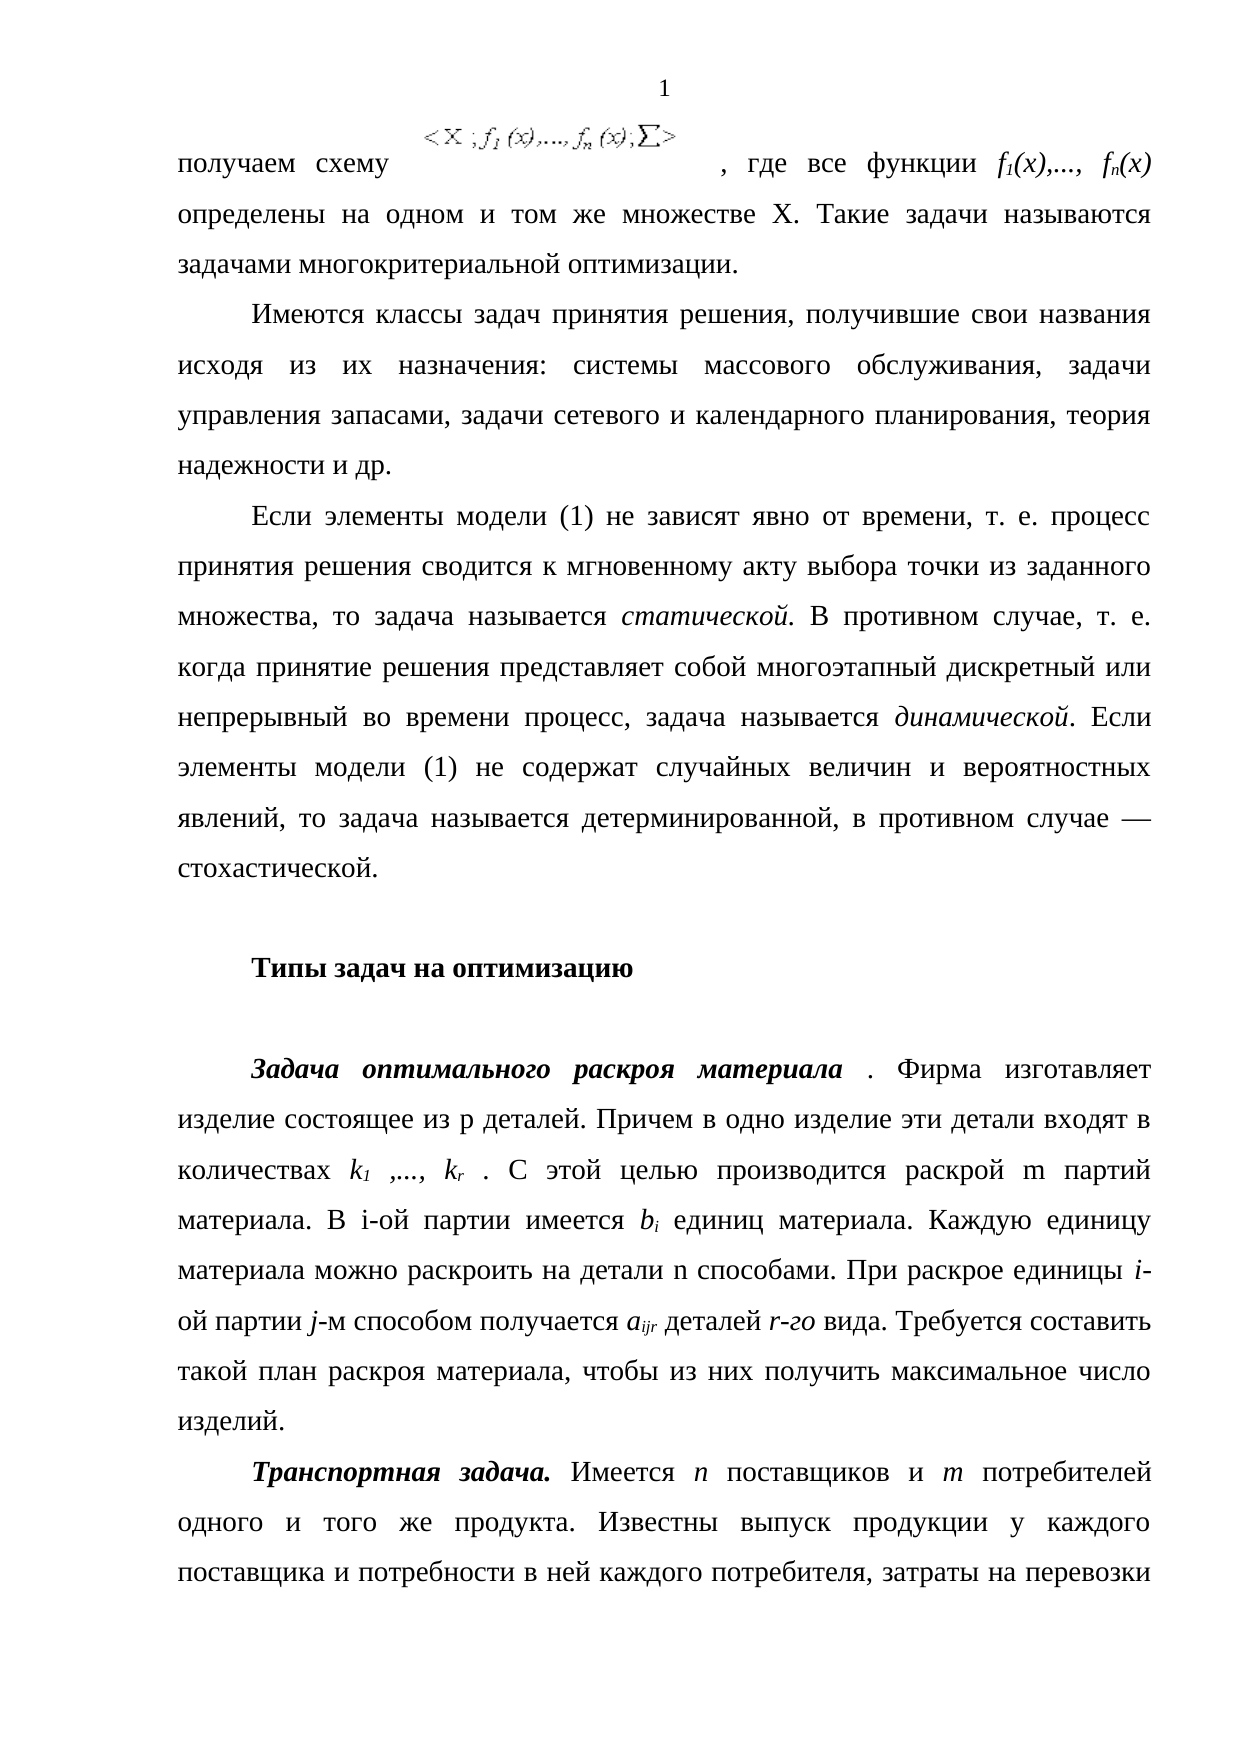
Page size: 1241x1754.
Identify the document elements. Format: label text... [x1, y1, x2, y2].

picture [409, 118, 721, 173]
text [177, 1454, 1152, 1588]
text Типы задач на оптимизацию [177, 951, 1152, 984]
text Задача оптимального раскроя материала . Фирма изготавляет изделие состоящее из р деталей. Причем в одно изделие эти детали входят в количествах k1 ,..., kr . С этой целью производится раскрой m партий материала. В i-ой партии имеется bi единиц материала. Каждую единицу материала можно раскроить на детали n способами. При раскрое единицы i-ой партии j-м способом получается аijr деталей r-го вида. Требуется составить такой план раскроя материала, чтобы из них получить максимальное число изделий. [177, 1051, 1152, 1437]
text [177, 118, 1152, 280]
text Имеются классы задач принятия решения, получившие свои названия исходя из их назначения: системы массового обслуживания, задачи управления запасами, задачи сетевого и календарного планирования, теория надежности и др. [177, 297, 1152, 481]
text Если элементы модели (1) не зависят явно от времени, т. е. процесс принятия решения сводится к мгновенному акту выбора точки из заданного множества, то задача называется статической. В противном случае, т. е. когда принятие решения представляет собой многоэтапный дискретный или непрерывный во времени процесс, задача называется динамической. Если элементы модели (1) не содержат случайных величин и вероятностных явлений, то задача называется детерминированной, в противном случае — стохастической. [177, 498, 1152, 883]
